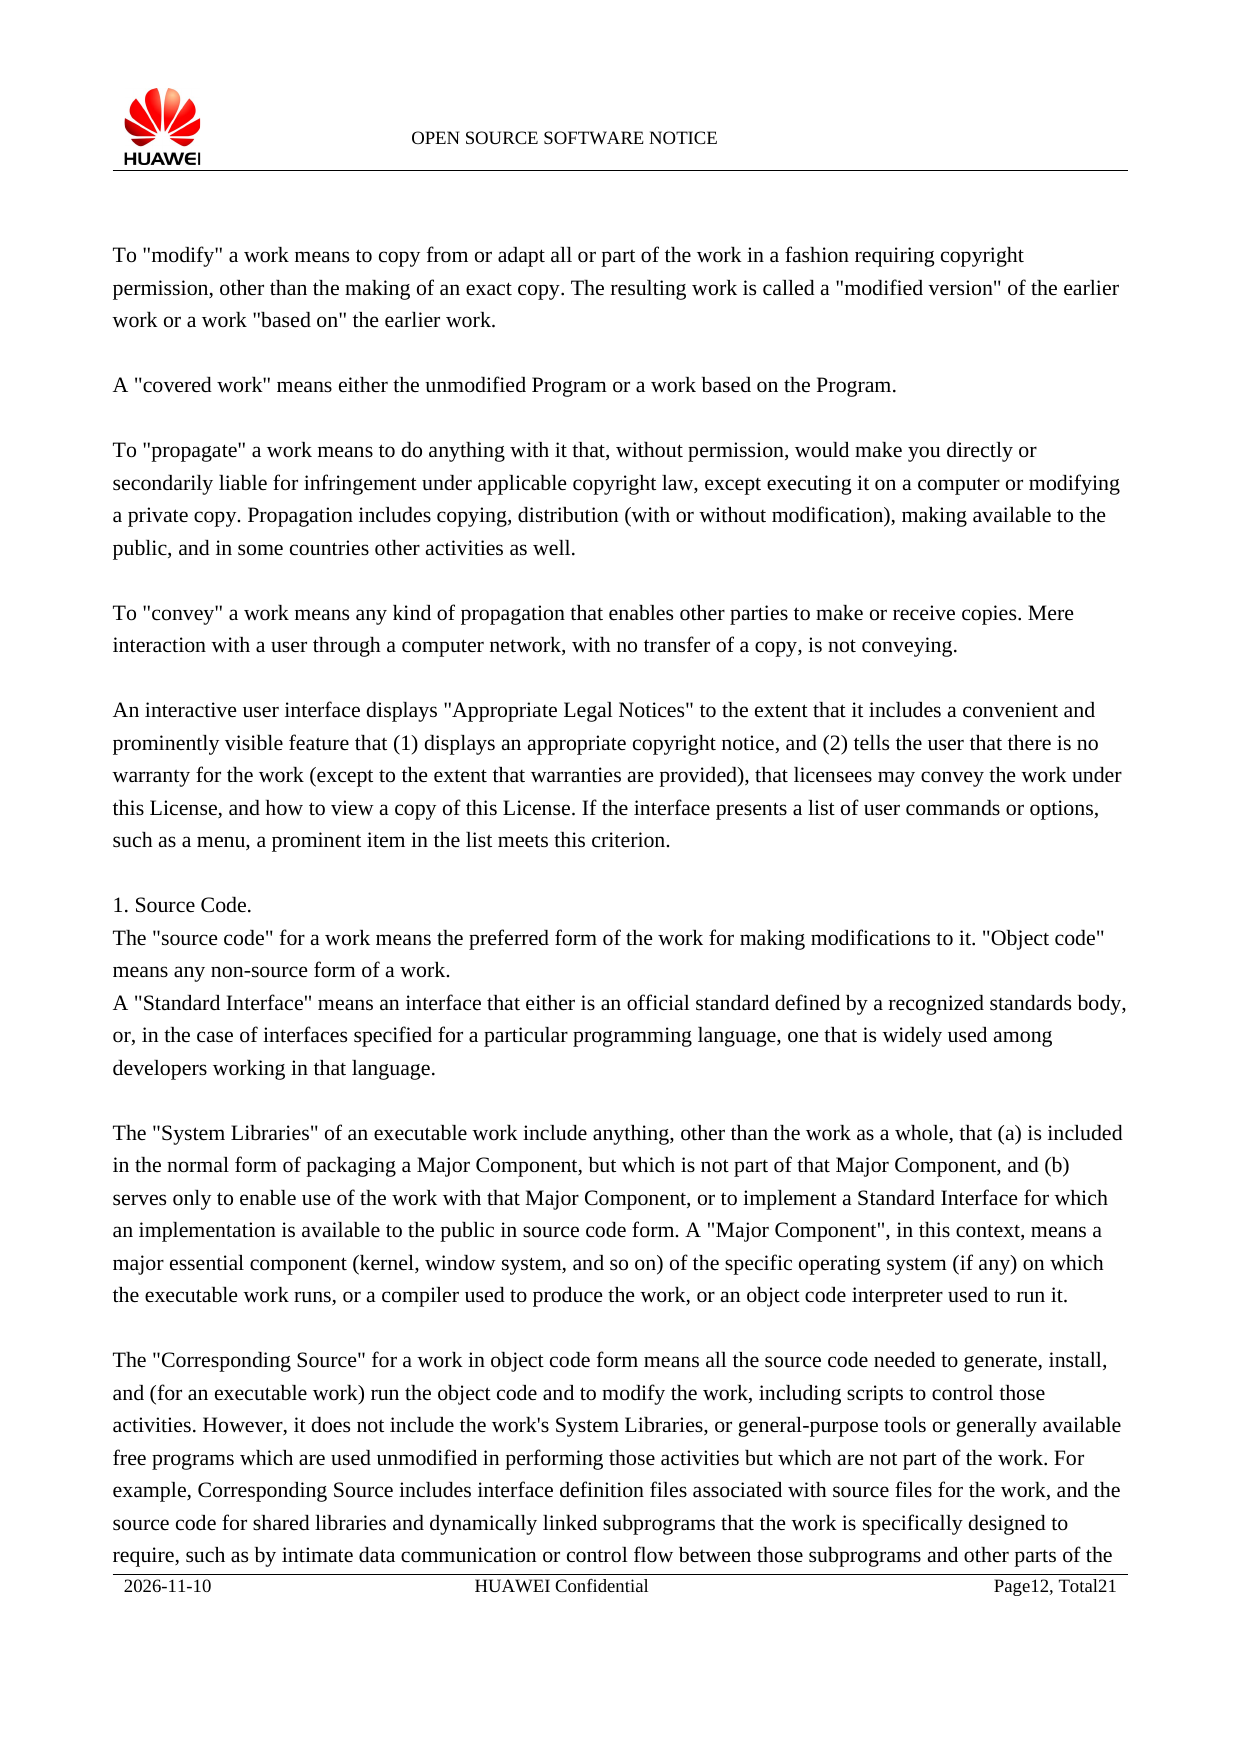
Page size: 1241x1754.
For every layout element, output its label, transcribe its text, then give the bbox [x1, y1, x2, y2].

text To "convey" a work means any kind of propagation that enables other parties to make or receive copies. Mere interaction with a user through a computer network, with no transfer of a copy, is not conveying. [112, 596, 1128, 661]
text The "System Libraries" of an executable work include anything, other than the work as a whole, that (a) is included in the normal form of packaging a Major Component, but which is not part of that Major Component, and (b) serves only to enable use of the work with that Major Component, or to implement a Standard Interface for which an implementation is available to the public in source code form. A "Major Component", in this context, means a major essential component (kernel, window system, and so on) of the specific operating system (if any) on which the executable work runs, or a compiler used to produce the work, or an object code interpreter used to run it. [112, 1116, 1128, 1311]
text To "modify" a work means to copy from or adapt all or part of the work in a fashion requiring copyright permission, other than the making of an exact copy. The resulting work is called a "modified version" of the earlier work or a work "based on" the earlier work. [112, 239, 1128, 336]
text A "covered work" means either the unmodified Program or a work based on the Program. [112, 369, 1128, 401]
picture [124, 88, 201, 165]
text To "propagate" a work means to do anything with it that, without permission, would make you directly or secondarily liable for infringement under applicable copyright law, except executing it on a computer or modifying a private copy. Propagation includes copying, distribution (with or without modification), making available to the public, and in some countries other activities as well. [112, 434, 1128, 564]
text The "source code" for a work means the preferred form of the work for making modifications to it. "Object code" means any non-source form of a work. [112, 921, 1128, 986]
text 1. Source Code. [112, 889, 1128, 921]
text An interactive user interface displays "Appropriate Legal Notices" to the extent that it includes a convenient and prominently visible feature that (1) displays an appropriate copyright notice, and (2) tells the user that there is no warranty for the work (except to the extent that warranties are provided), that licensees may convey the work under this License, and how to view a copy of this License. If the interface presents a list of user commands or options, such as a menu, a prominent item in the list meets this criterion. [112, 694, 1128, 856]
text A "Standard Interface" means an interface that either is an official standard defined by a recognized standards body, or, in the case of interfaces specified for a particular programming language, one that is widely used among developers working in that language. [112, 986, 1128, 1084]
